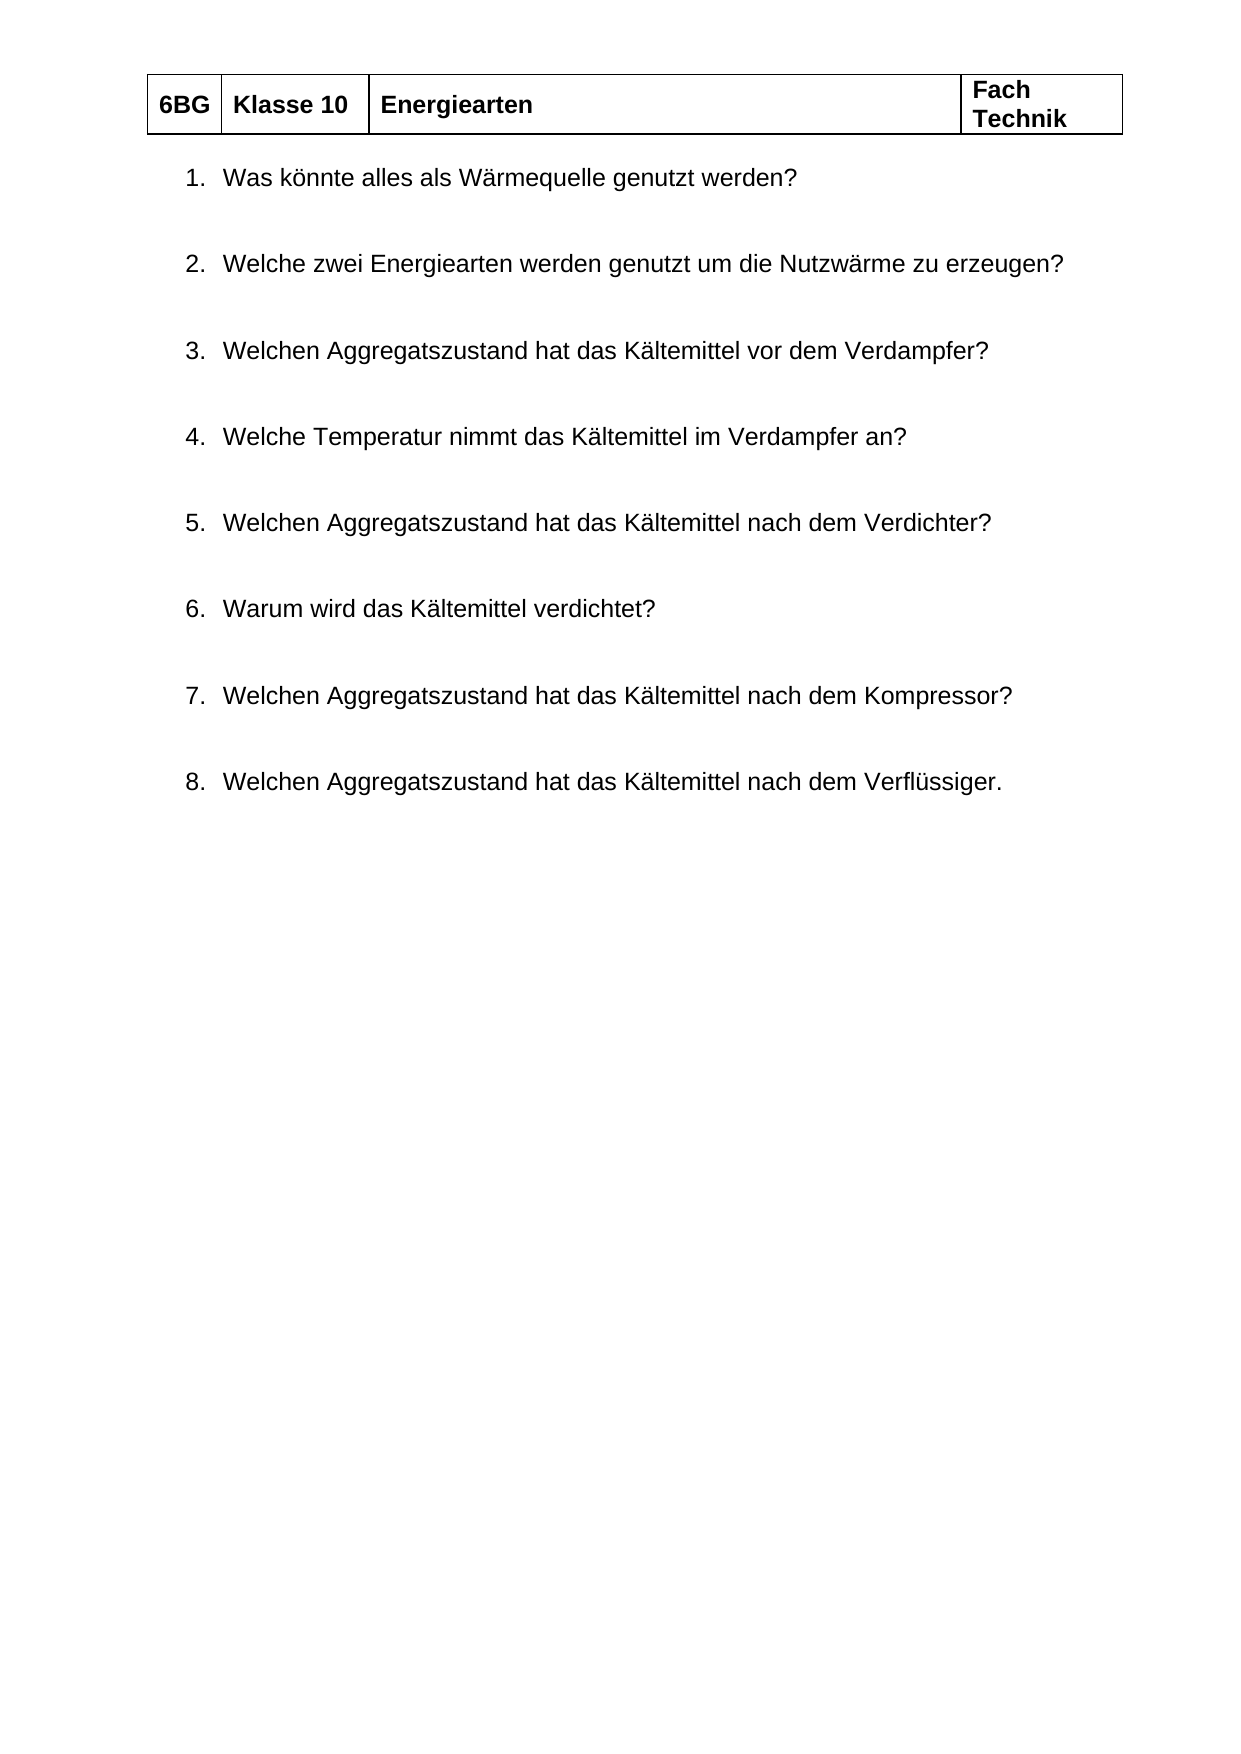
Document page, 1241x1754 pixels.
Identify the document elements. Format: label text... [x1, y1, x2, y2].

list Welchen Aggregatszustand hat das Kältemittel nach dem Verdichter? [185, 508, 1093, 537]
list Welchen Aggregatszustand hat das Kältemittel nach dem Kompressor? [185, 681, 1093, 709]
list Welche Temperatur nimmt das Kältemittel im Verdampfer an? [185, 422, 1093, 451]
list Was könnte alles als Wärmequelle genutzt werden? [185, 163, 1093, 192]
list Welchen Aggregatszustand hat das Kältemittel vor dem Verdampfer? [185, 336, 1093, 364]
list Warum wird das Kältemittel verdichtet? [185, 594, 1093, 623]
list Welchen Aggregatszustand hat das Kältemittel nach dem Verflüssiger. [185, 767, 1093, 796]
list Welche zwei Energiearten werden genutzt um die Nutzwärme zu erzeugen? [185, 249, 1093, 278]
